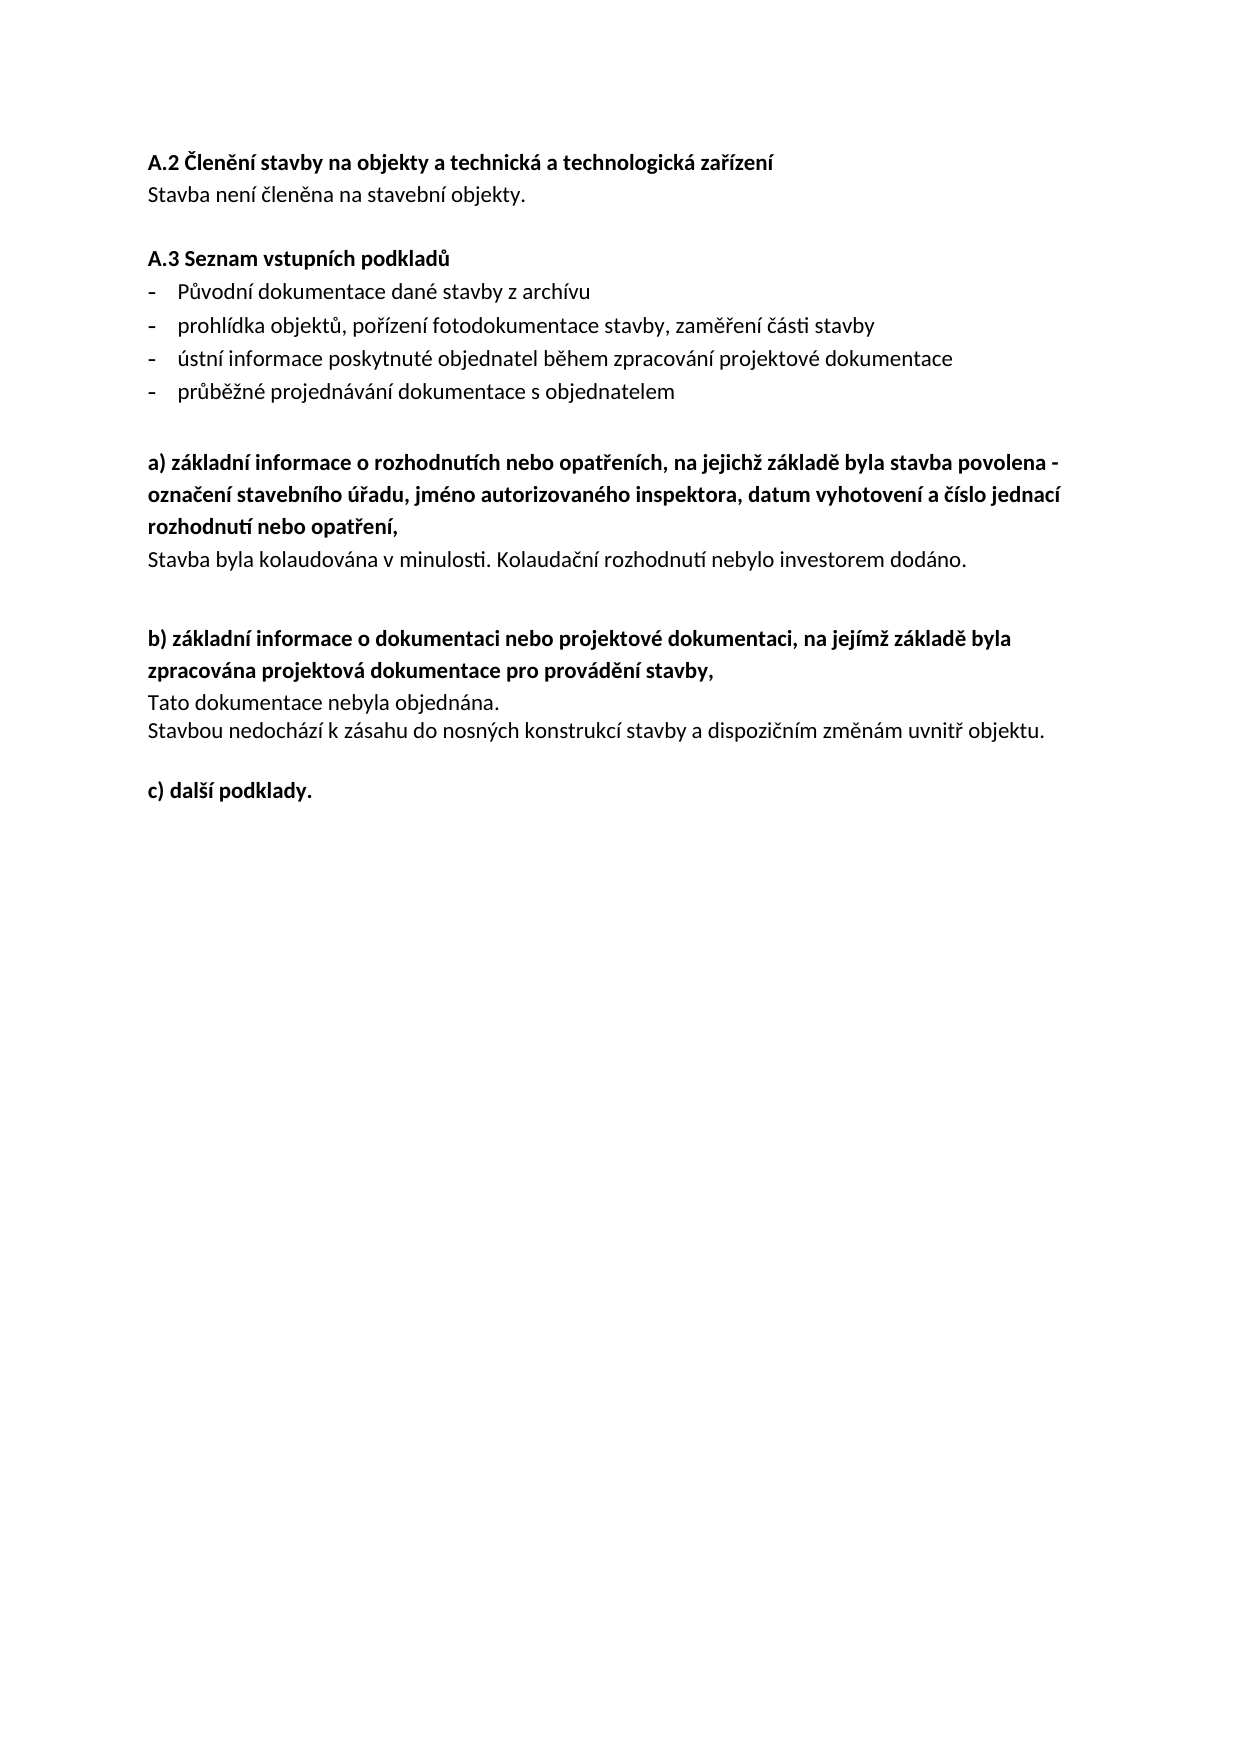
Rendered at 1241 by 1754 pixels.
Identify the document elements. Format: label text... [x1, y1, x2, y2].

list prohlídka objektů, pořízení fotodokumentace stavby, zaměření části stavby [148, 310, 1093, 339]
text c) další podklady. [148, 776, 1093, 804]
list průběžné projednávání dokumentace s objednatelem [148, 376, 1093, 405]
text Stavba byla kolaudována v minulosti. Kolaudační rozhodnutí nebylo investorem dodáno. [148, 545, 1093, 573]
text Stavba není členěna na stavební objekty. [148, 180, 1093, 208]
text A.3 Seznam vstupních podkladů [148, 244, 1093, 272]
list ústní informace poskytnuté objednatel během zpracování projektové dokumentace [148, 343, 1093, 372]
text Stavbou nedochází k zásahu do nosných konstrukcí stavby a dispozičním změnám uvnitř objektu. [148, 716, 1093, 744]
text b) základní informace o dokumentaci nebo projektové dokumentaci, na jejímž základě byla zpracována projektová dokumentace pro provádění stavby, [148, 624, 1093, 684]
list Původní dokumentace dané stavby z archívu [148, 276, 1093, 305]
text A.2 Členění stavby na objekty a technická a technologická zařízení [148, 148, 1093, 176]
text Tato dokumentace nebyla objednána. [148, 688, 1093, 716]
text a) základní informace o rozhodnutích nebo opatřeních, na jejichž základě byla stavba povolena - označení stavebního úřadu, jméno autorizovaného inspektora, datum vyhotovení a číslo jednací rozhodnutí nebo opatření, [148, 448, 1093, 541]
